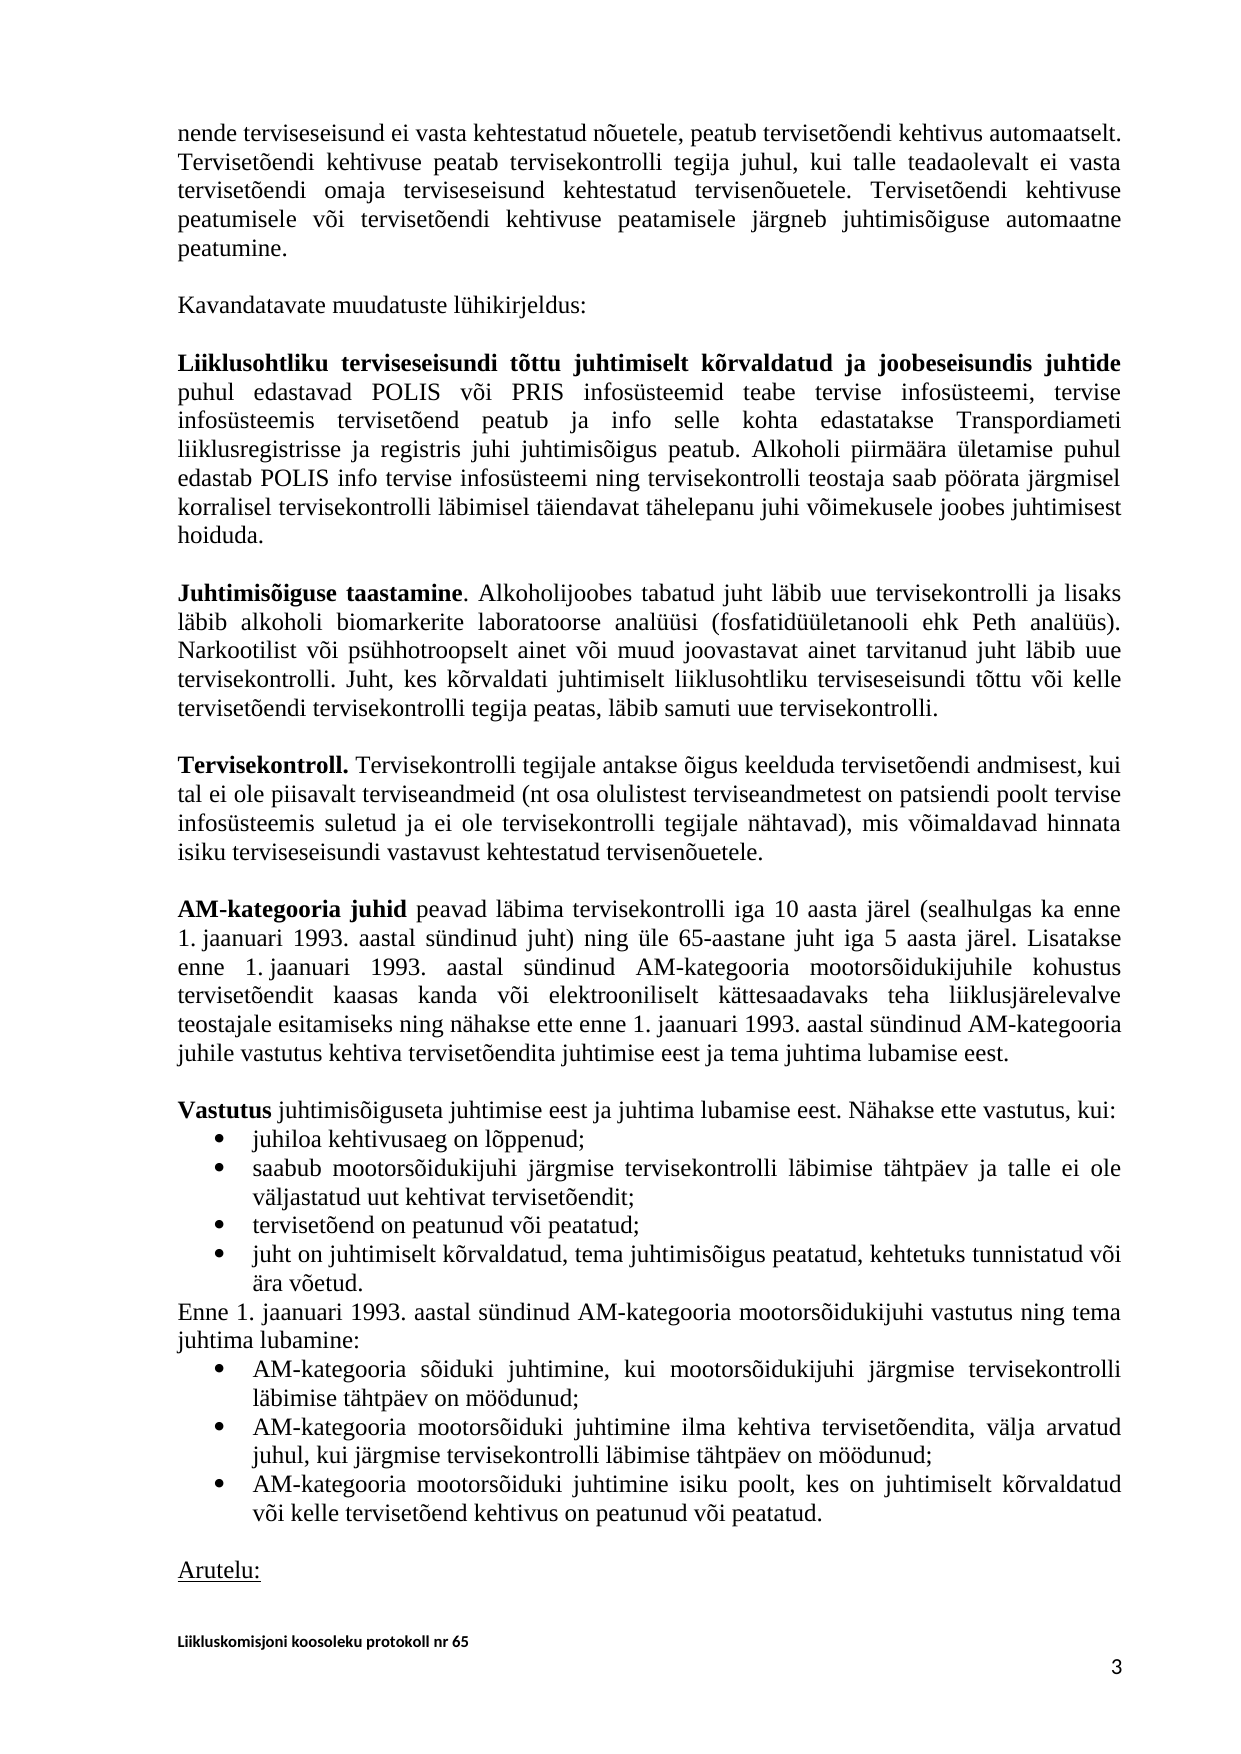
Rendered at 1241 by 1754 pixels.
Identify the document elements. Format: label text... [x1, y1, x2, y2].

text Tervisekontroll. Tervisekontrolli tegijale antakse õigus keelduda tervisetõendi andmisest, kui tal ei ole piisavalt terviseandmeid (nt osa olulistest terviseandmetest on patsiendi poolt tervise infosüsteemis suletud ja ei ole tervisekontrolli tegijale nähtavad), mis võimaldavad hinnata isiku terviseseisundi vastavust kehtestatud tervisenõuetele. [177, 751, 1122, 866]
text Vastutus juhtimisõiguseta juhtimise eest ja juhtima lubamise eest. Nähakse ette vastutus, kui: [177, 1096, 1122, 1124]
list saabub mootorsõidukijuhi järgmise tervisekontrolli läbimise tähtpäev ja talle ei ole väljastatud uut kehtivat tervisetõendit; [215, 1153, 1122, 1211]
text Juhtimisõiguse taastamine. Alkoholijoobes tabatud juht läbib uue tervisekontrolli ja lisaks läbib alkoholi biomarkerite laboratoorse analüüsi (fosfatidüületanooli ehk Peth analüüs). Narkootilist või psühhotroopselt ainet või muud joovastavat ainet tarvitanud juht läbib uue tervisekontrolli. Juht, kes kõrvaldati juhtimiselt liiklusohtliku terviseseisundi tõttu või kelle tervisetõendi tervisekontrolli tegija peatas, läbib samuti uue tervisekontrolli. [177, 578, 1122, 722]
list AM-kategooria sõiduki juhtimine, kui mootorsõidukijuhi järgmise tervisekontrolli läbimise tähtpäev on möödunud; [215, 1354, 1122, 1412]
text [177, 118, 1122, 262]
list juht on juhtimiselt kõrvaldatud, tema juhtimisõigus peatatud, kehtetuks tunnistatud või ära võetud. [215, 1239, 1122, 1297]
list AM-kategooria mootorsõiduki juhtimine isiku poolt, kes on juhtimiselt kõrvaldatud või kelle tervisetõend kehtivus on peatunud või peatatud. [215, 1469, 1122, 1527]
list juhiloa kehtivusaeg on lõppenud; [215, 1124, 1122, 1153]
text Enne 1. jaanuari 1993. aastal sündinud AM-kategooria mootorsõidukijuhi vastutus ning tema juhtima lubamine: [177, 1297, 1122, 1354]
text AM-kategooria juhid peavad läbima tervisekontrolli iga 10 aasta järel (sealhulgas ka enne 1. jaanuari 1993. aastal sündinud juht) ning üle 65-aastane juht iga 5 aasta järel. Lisatakse enne 1. jaanuari 1993. aastal sündinud AM-kategooria mootorsõidukijuhile kohustus tervisetõendit kaasas kanda või elektrooniliselt kättesaadavaks teha liiklusjärelevalve teostajale esitamiseks ning nähakse ette enne 1. jaanuari 1993. aastal sündinud AM-kategooria juhile vastutus kehtiva tervisetõendita juhtimise eest ja tema juhtima lubamise eest. [177, 894, 1122, 1067]
text Arutelu: [177, 1556, 1122, 1584]
list AM-kategooria mootorsõiduki juhtimine ilma kehtiva tervisetõendita, välja arvatud juhul, kui järgmise tervisekontrolli läbimise tähtpäev on möödunud; [215, 1412, 1122, 1469]
list tervisetõend on peatunud või peatatud; [215, 1211, 1122, 1239]
text Kavandatavate muudatuste lühikirjeldus: [177, 291, 1122, 319]
text Liiklusohtliku terviseseisundi tõttu juhtimiselt kõrvaldatud ja joobeseisundis juhtide puhul edastavad POLIS või PRIS infosüsteemid teabe tervise infosüsteemi, tervise infosüsteemis tervisetõend peatub ja info selle kohta edastatakse Transpordiameti liiklusregistrisse ja registris juhi juhtimisõigus peatub. Alkoholi piirmäära ületamise puhul edastab POLIS info tervise infosüsteemi ning tervisekontrolli teostaja saab pöörata järgmisel korralisel tervisekontrolli läbimisel täiendavat tähelepanu juhi võimekusele joobes juhtimisest hoiduda. [177, 348, 1122, 549]
